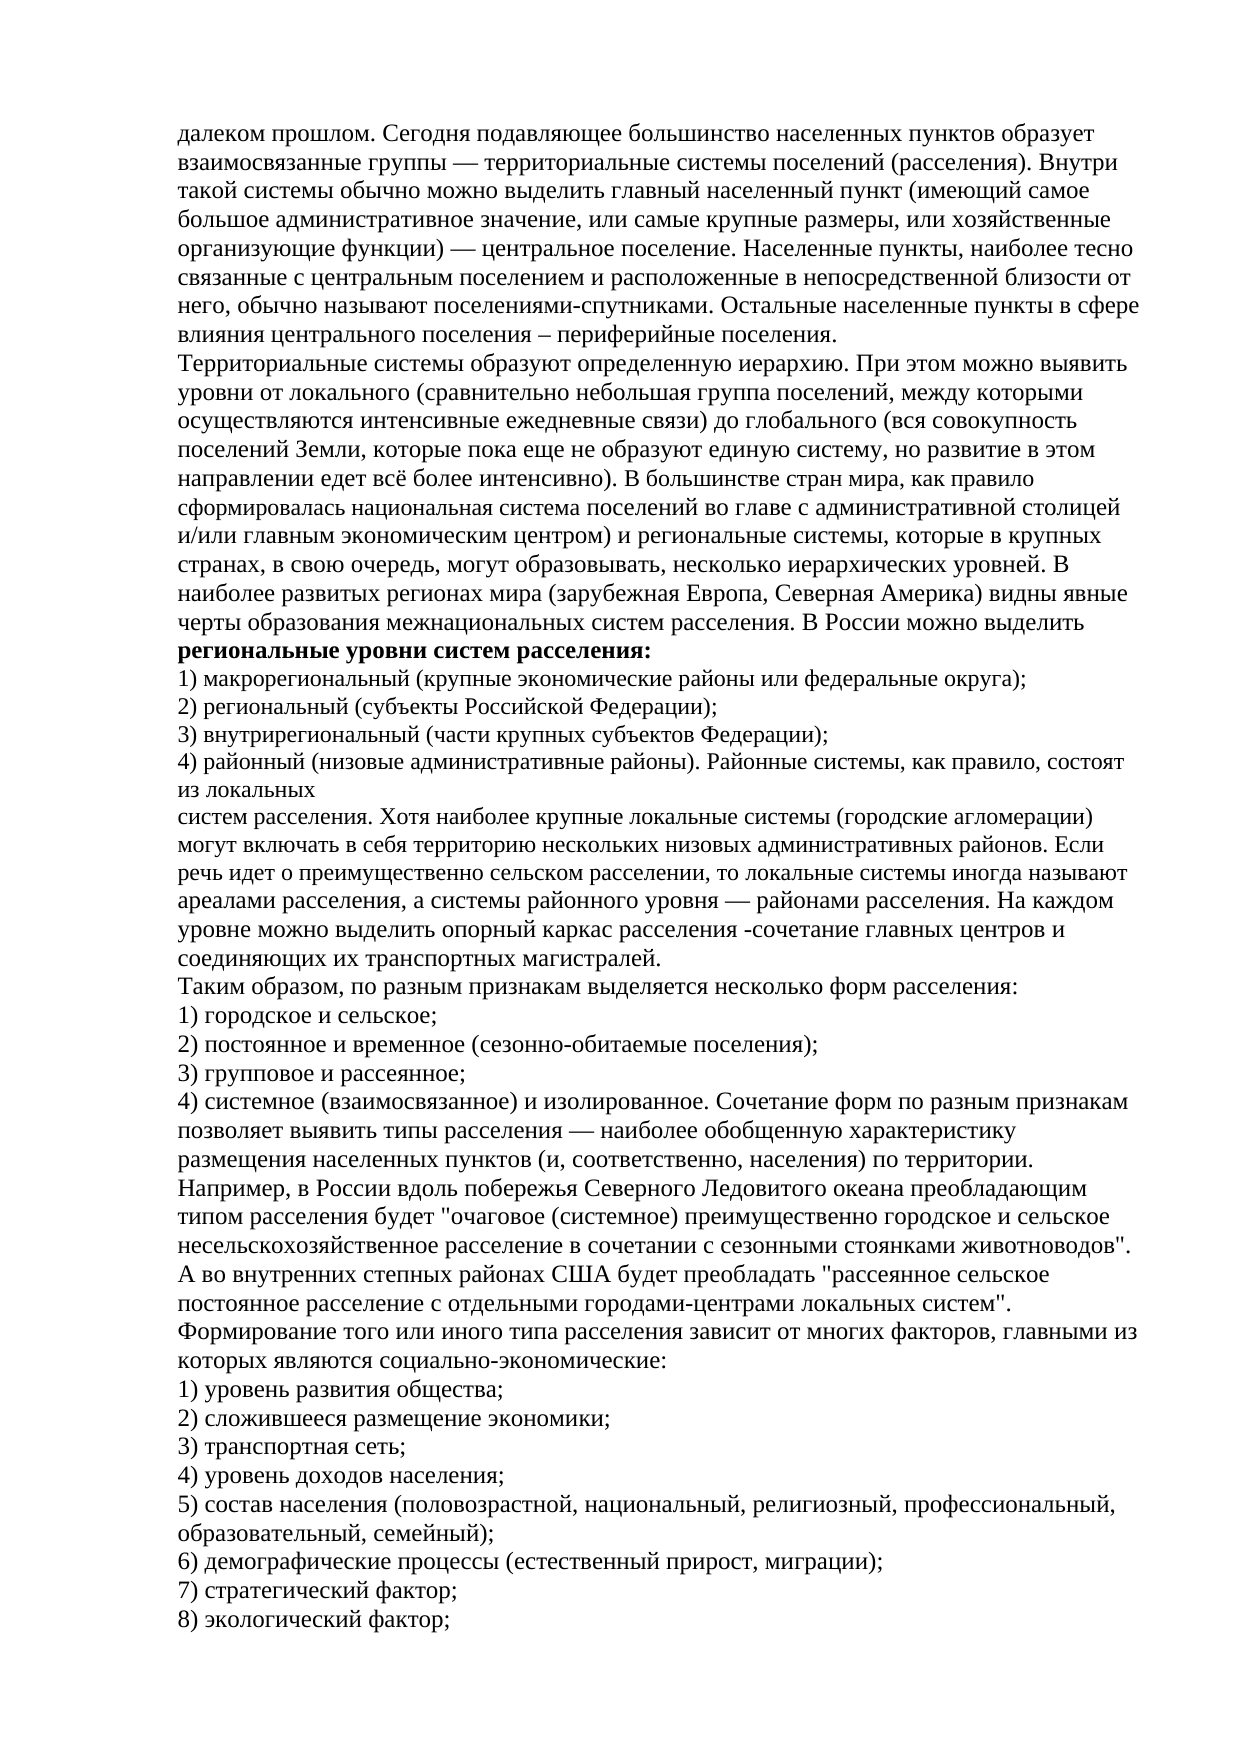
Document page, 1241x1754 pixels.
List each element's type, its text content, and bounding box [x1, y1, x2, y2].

text 1) уровень развития общества; [177, 1374, 1152, 1403]
text 1) городское и сельское; [177, 1000, 1152, 1029]
text 1) макрорегиональный (крупные экономические районы или федеральные округа); [177, 664, 1152, 692]
text систем расселения. Хотя наиболее крупные локальные системы (городские агломерации) могут включать в себя территорию нескольких низовых административных районов. Если речь идет о преимущественно сельском расселении, то локальные системы иногда называют ареалами расселения, а системы районного уровня — районами расселения. На каждом уровне можно выделить опорный каркас расселения -сочетание главных центров и соединяющих их транспортных магистралей. [177, 802, 1152, 971]
text 5) состав населения (половозрастной, национальный, религиозный, профессиональный, образовательный, семейный); [177, 1489, 1152, 1546]
text Территориальные системы образуют определенную иерархию. При этом можно выявить уровни от локального (сравнительно небольшая группа поселений, между которыми осуществляются интенсивные ежедневные связи) до глобального (вся совокупность поселений Земли, которые пока еще не образуют единую систему, но развитие в этом направлении едет всё более интенсивно). В большинстве стран мира, как правило сформировалась национальная система поселений во главе с административной столицей и/или главным экономическим центром) и региональные системы, которые в крупных странах, в свою очередь, могут образовывать, несколько иерархических уровней. В наиболее развитых регионах мира (зарубежная Европа, Северная Америка) видны явные черты образования межнациональных систем расселения. В России можно выделить региональные уровни систем расселения: [177, 348, 1152, 664]
text 8) экологический фактор; [177, 1604, 1152, 1633]
text 2) региональный (субъекты Российской Федерации); [177, 692, 1152, 719]
text 4) районный (низовые административные районы). Районные системы, как правило, состоят из локальных [177, 747, 1152, 802]
text 3) групповое и рассеянное; [177, 1058, 1152, 1086]
text 2) постоянное и временное (сезонно-обитаемые поселения); [177, 1029, 1152, 1058]
text 6) демографические процессы (естественный прирост, миграции); [177, 1546, 1152, 1575]
text Формирование того или иного типа расселения зависит от многих факторов, главными из которых являются социально-экономические: [177, 1316, 1152, 1374]
text 3) транспортная сеть; [177, 1431, 1152, 1460]
text Таким образом, по разным признакам выделяется несколько форм расселения: [177, 971, 1152, 1000]
text 4) уровень доходов населения; [177, 1460, 1152, 1489]
text 3) внутрирегиональный (части крупных субъектов Федерации); [177, 719, 1152, 747]
text 4) системное (взаимосвязанное) и изолированное. Сочетание форм по разным признакам позволяет выявить типы расселения — наиболее обобщенную характеристику размещения населенных пунктов (и, соответственно, населения) по территории. Например, в России вдоль побережья Северного Ледовитого океана преобладающим типом расселения будет "очаговое (системное) преимущественно городское и сельское несельскохозяйственное расселение в сочетании с сезонными стоянками животноводов". А во внутренних степных районах США будет преобладать "рассеянное сельское постоянное расселение с отдельными городами-центрами локальных систем". [177, 1086, 1152, 1316]
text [177, 118, 1152, 348]
text 2) сложившееся размещение экономики; [177, 1403, 1152, 1431]
text 7) стратегический фактор; [177, 1575, 1152, 1604]
